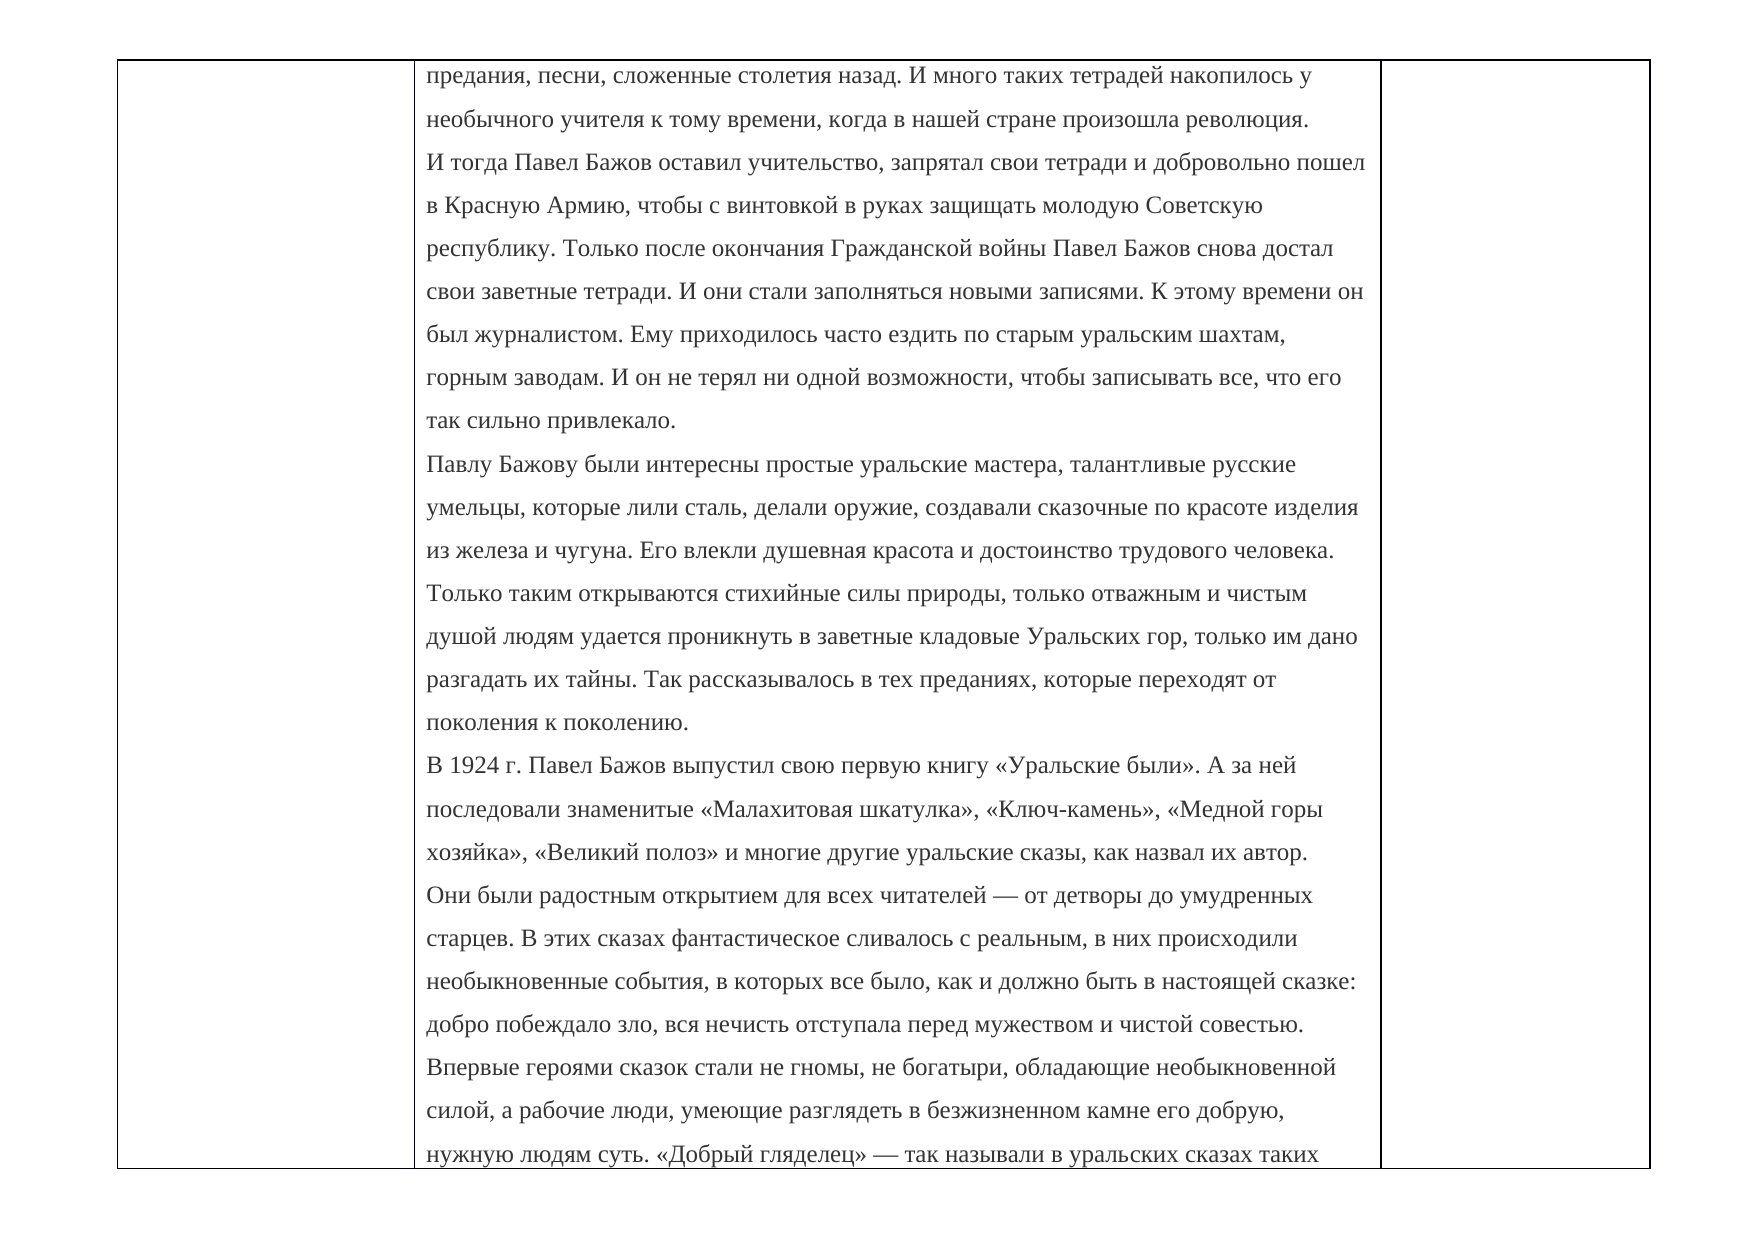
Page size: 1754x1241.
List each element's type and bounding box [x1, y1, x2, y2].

table_cell [1382, 61, 1649, 1167]
table_cell [118, 61, 414, 1167]
table_cell [415, 61, 1380, 1167]
